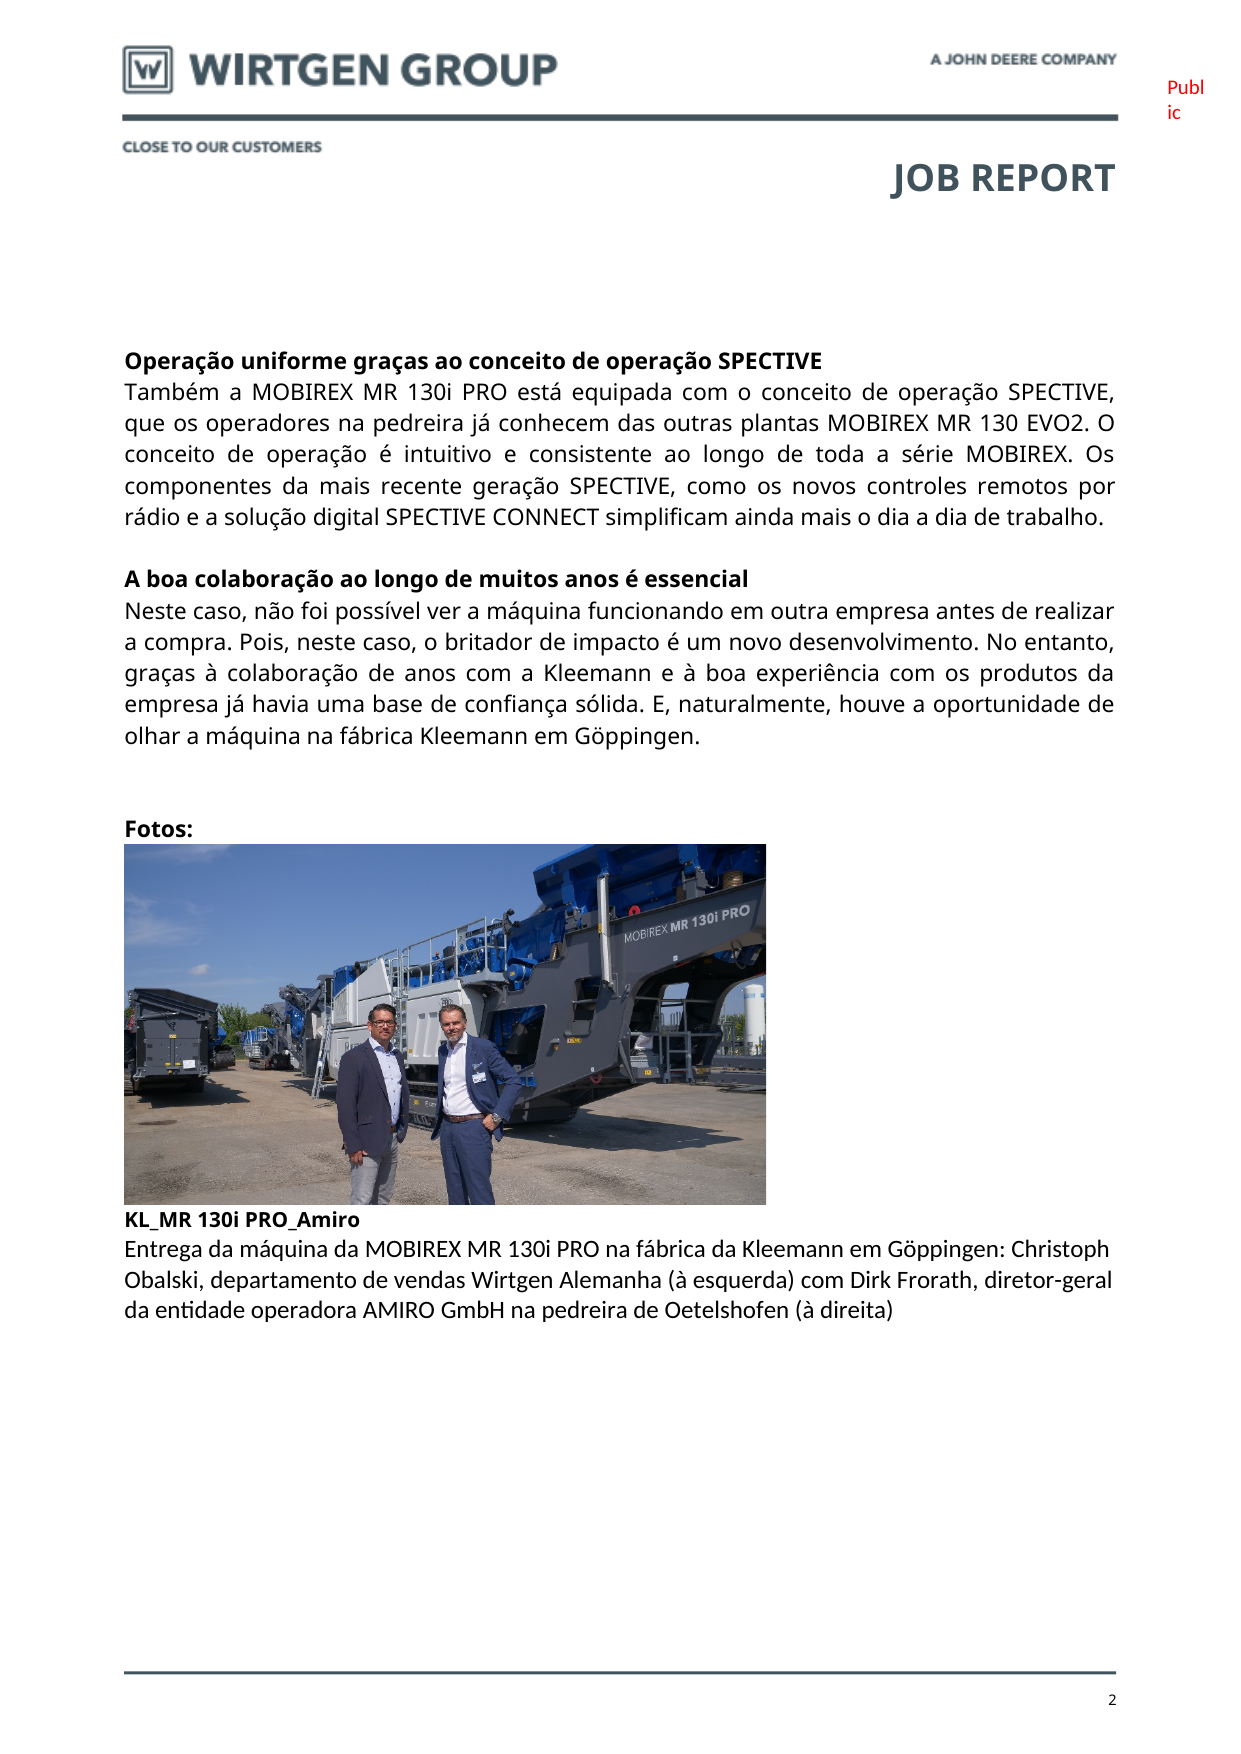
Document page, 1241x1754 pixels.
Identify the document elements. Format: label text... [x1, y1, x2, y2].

text Operação uniforme graças ao conceito de operação SPECTIVE [124, 344, 1116, 376]
text Neste caso, não foi possível ver a máquina funcionando em outra empresa antes de realizar a compra. Pois, neste caso, o britador de impacto é um novo desenvolvimento. No entanto, graças à colaboração de anos com a Kleemann e à boa experiência com os produtos da empresa já havia uma base de confiança sólida. E, naturalmente, houve a oportunidade de olhar a máquina na fábrica Kleemann em Göppingen. [124, 594, 1116, 751]
text Fotos: [124, 813, 1116, 844]
text A boa colaboração ao longo de muitos anos é essencial [124, 563, 1116, 594]
picture [124, 844, 767, 1205]
text KL_MR 130i PRO_Amiro [124, 1205, 1116, 1233]
text Também a MOBIREX MR 130i PRO está equipada com o conceito de operação SPECTIVE, que os operadores na pedreira já conhecem das outras plantas MOBIREX MR 130 EVO2. O conceito de operação é intuitivo e consistente ao longo de toda a série MOBIREX. Os componentes da mais recente geração SPECTIVE, como os novos controles remotos por rádio e a solução digital SPECTIVE CONNECT simplificam ainda mais o dia a dia de trabalho. [124, 376, 1116, 532]
list Entrega da máquina da MOBIREX MR 130i PRO na fábrica da Kleemann em Göppingen: Christoph Obalski, departamento de vendas Wirtgen Alemanha (à esquerda) com Dirk Frorath, diretor-geral da entidade operadora AMIRO GmbH na pedreira de Oetelshofen (à direita) [124, 1233, 1116, 1325]
